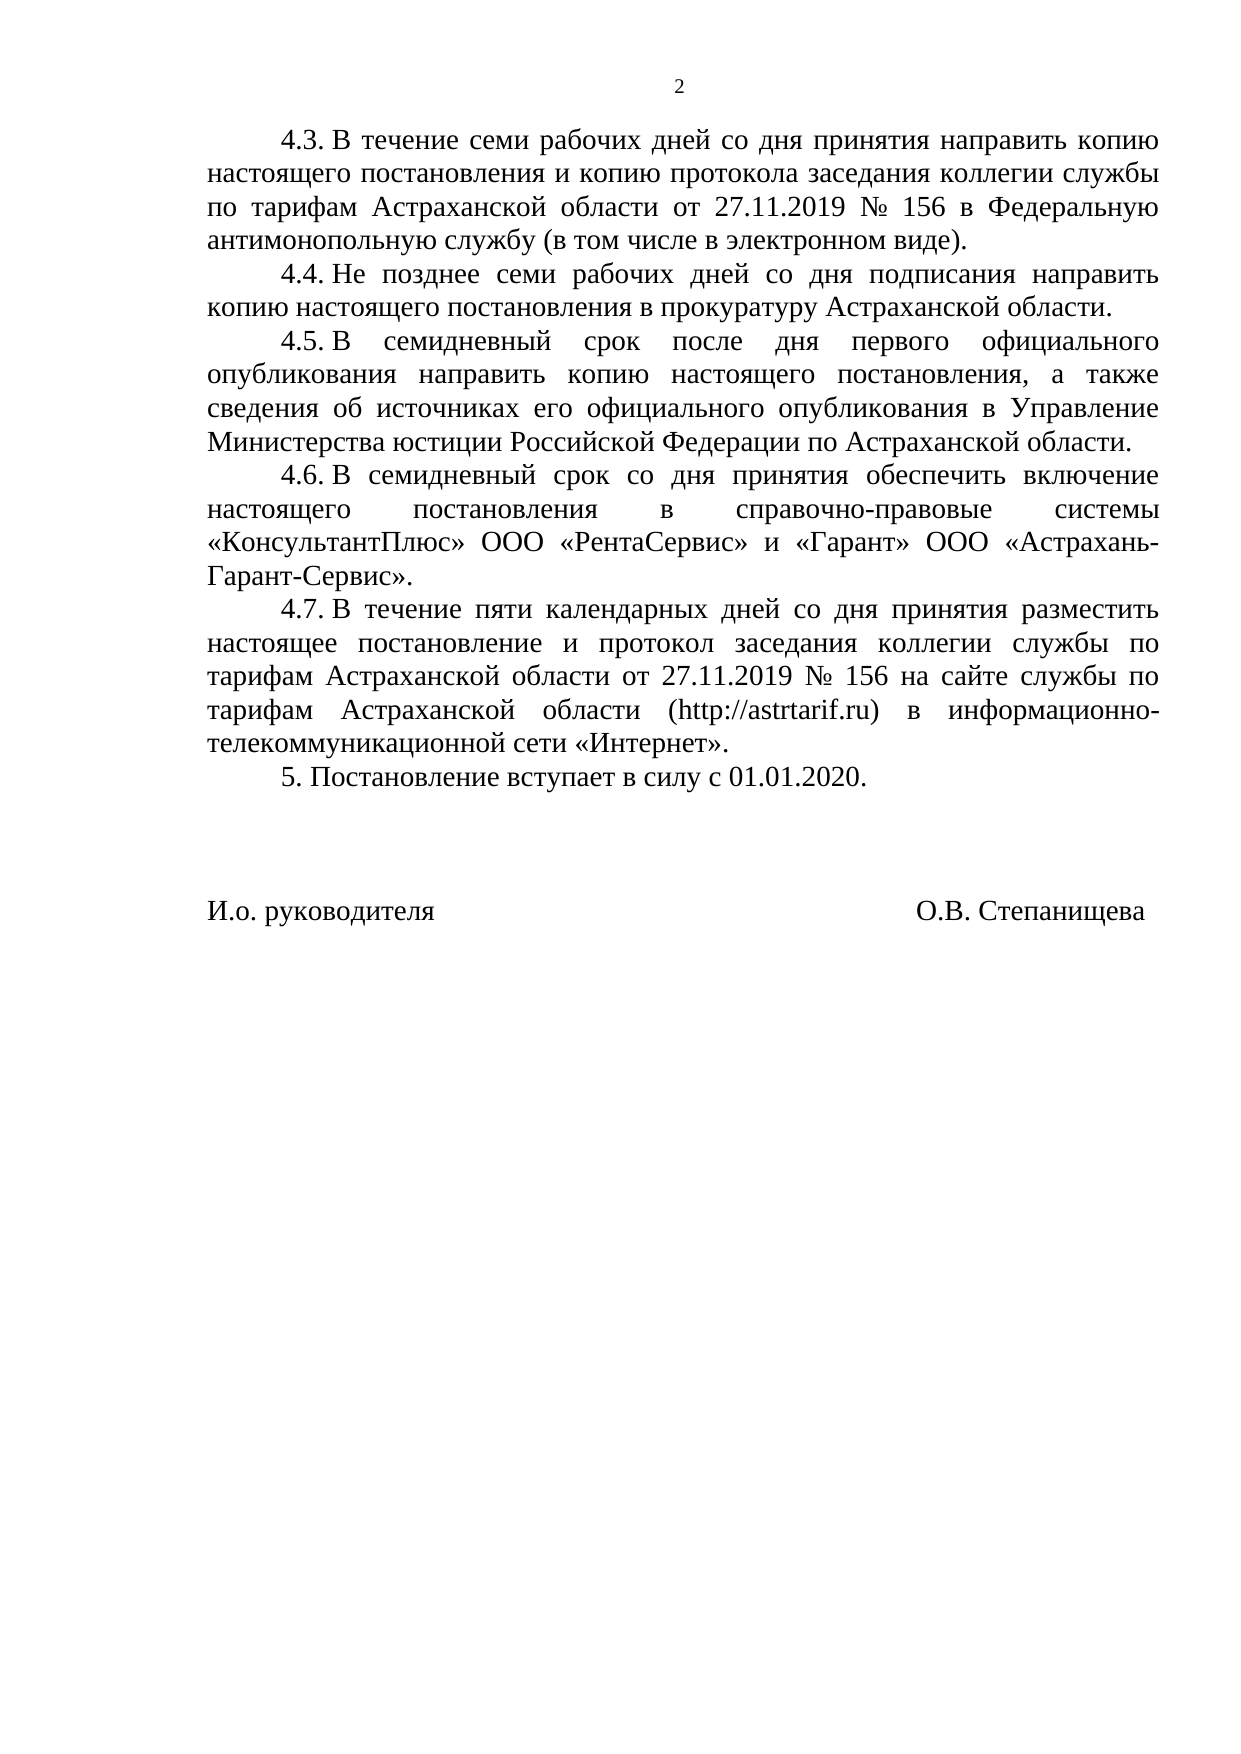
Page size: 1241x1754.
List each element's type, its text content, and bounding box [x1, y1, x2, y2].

text И.о. руководителя О.В. Степанищева [207, 893, 1152, 927]
text 4.3. В течение семи рабочих дней со дня принятия направить копию настоящего постановления и копию протокола заседания коллегии службы по тарифам Астраханской области от 27.11.2019 № 156 в Федеральную антимонопольную службу (в том числе в электронном виде). [207, 122, 1160, 256]
text 4.7. В течение пяти календарных дней со дня принятия разместить настоящее постановление и протокол заседания коллегии службы по тарифам Астраханской области от 27.11.2019 № 156 на сайте службы по тарифам Астраханской области (http://astrtarif.ru) в информационно-телекоммуникационной сети «Интернет». [207, 591, 1160, 759]
text 5. Постановление вступает в силу с 01.01.2020. [207, 759, 1160, 793]
text 4.5. В семидневный срок после дня первого официального опубликования направить копию настоящего постановления, а также сведения об источниках его официального опубликования в Управление Министерства юстиции Российской Федерации по Астраханской области. [207, 323, 1160, 457]
text 4.4. Не позднее семи рабочих дней со дня подписания направить копию настоящего постановления в прокуратуру Астраханской области. [207, 256, 1160, 323]
text 4.6. В семидневный срок со дня принятия обеспечить включение настоящего постановления в справочно-правовые системы «КонсультантПлюс» ООО «РентаСервис» и «Гарант» ООО «Астрахань-Гарант-Сервис». [207, 457, 1160, 591]
